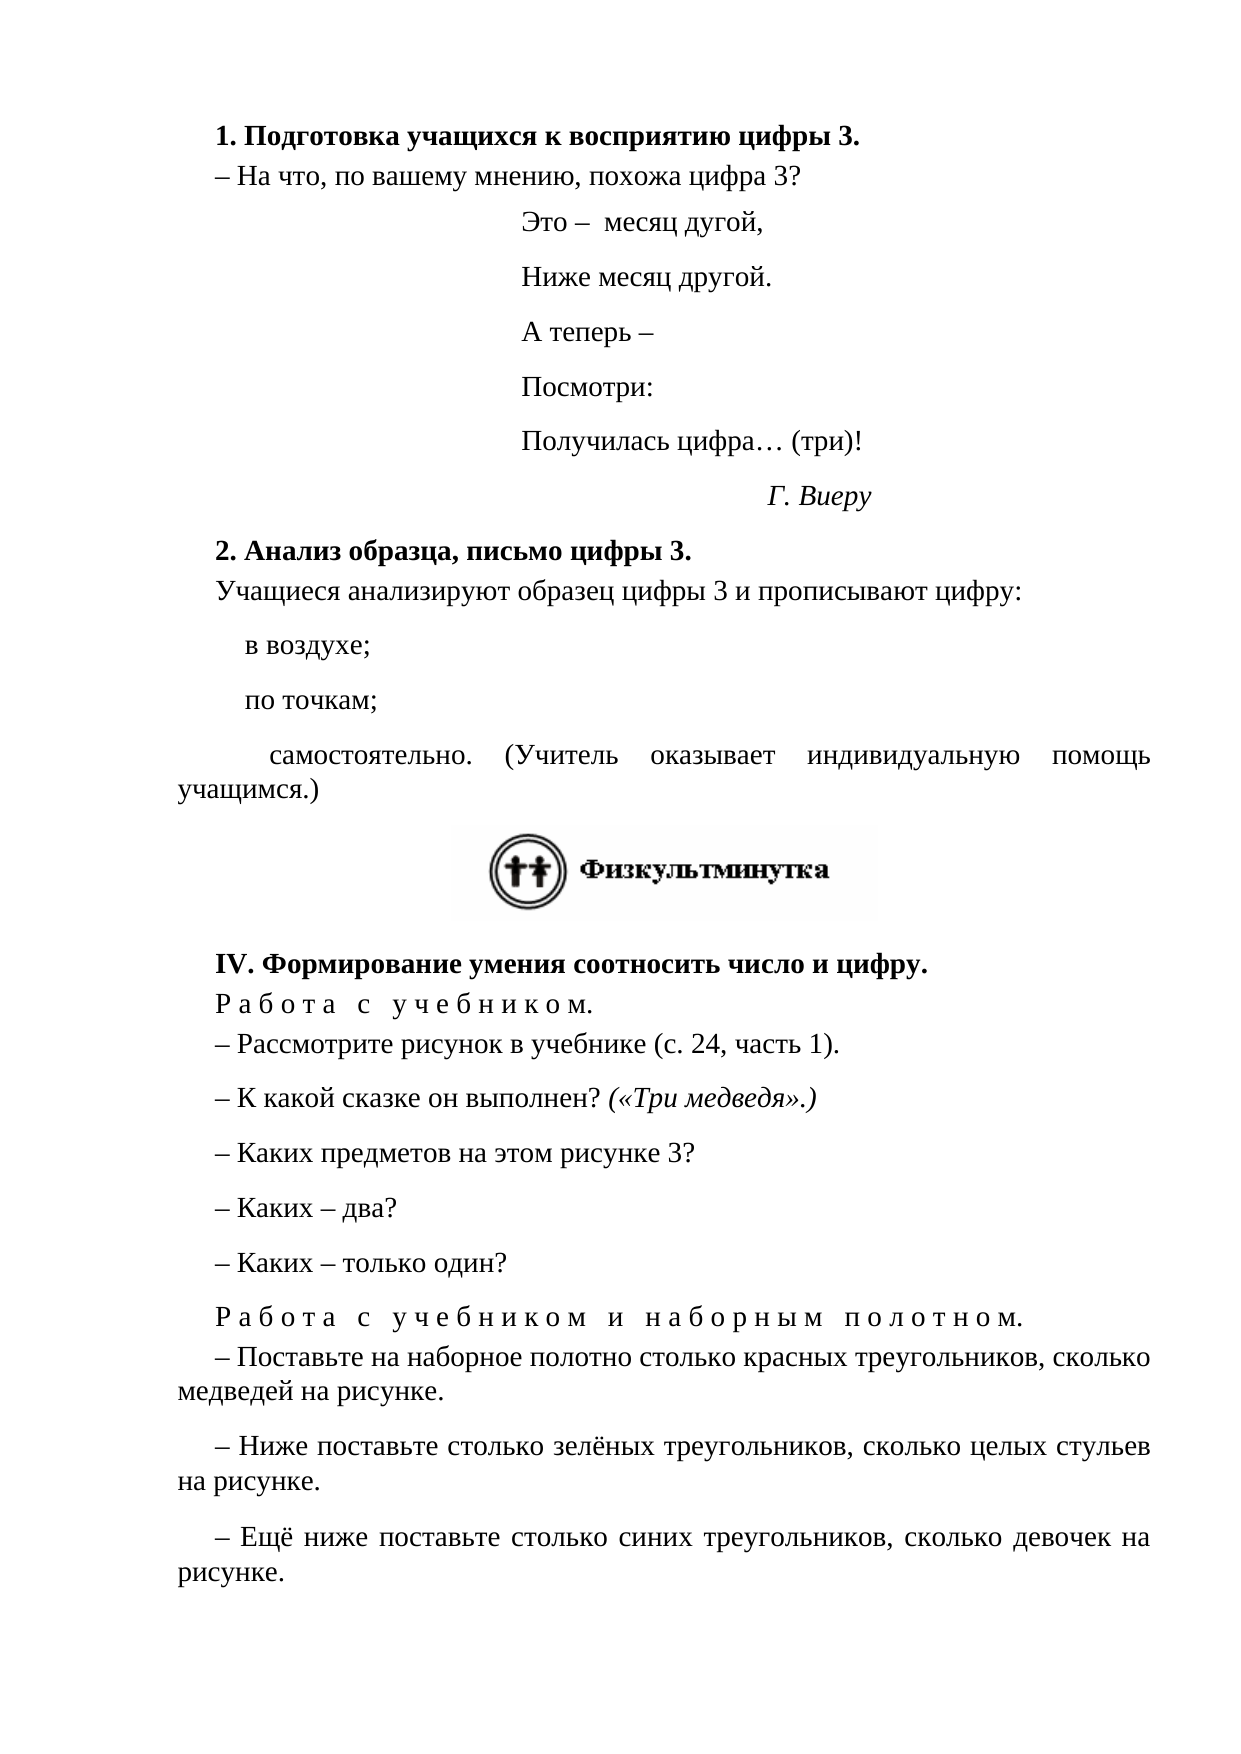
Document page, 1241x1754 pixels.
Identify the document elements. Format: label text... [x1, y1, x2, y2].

text  в воздухе; [177, 627, 1152, 661]
text – На что, по вашему мнению, похожа цифра 3? [177, 158, 1152, 192]
text – Каких – только один? [177, 1245, 1152, 1278]
text Учащиеся анализируют образец цифры 3 и прописывают цифру: [177, 573, 1152, 606]
text 1. Подготовка учащихся к восприятию цифры 3. [177, 118, 1152, 152]
text Р а б о т а с у ч е б н и к о м и н а б о р н ы м п о л о т н о м. [177, 1299, 1152, 1333]
text  по точкам; [177, 682, 1152, 716]
text  самостоятельно. (Учитель оказывает индивидуальную помощь учащимся.) [177, 737, 1152, 804]
text Ниже месяц другой. [177, 259, 1152, 293]
text 2. Анализ образца, письмо цифры 3. [177, 533, 1152, 566]
text – Поставьте на наборное полотно столько красных треугольников, сколько медведей на рисунке. [177, 1339, 1152, 1407]
text Получилась цифра… (три)! [177, 423, 1152, 457]
text – Каких – два? [177, 1190, 1152, 1223]
text Это – месяц дугой, [177, 204, 1152, 238]
text Р а б о т а с у ч е б н и к о м. [177, 986, 1152, 1019]
picture [451, 825, 878, 921]
text Посмотри: [177, 369, 1152, 402]
text – К какой сказке он выполнен? («Три медведя».) [177, 1081, 1152, 1114]
text – Каких предметов на этом рисунке 3? [177, 1135, 1152, 1169]
text – Ниже поставьте столько зелёных треугольников, сколько целых стульев на рисунке. [177, 1428, 1152, 1497]
text – Ещё ниже поставьте столько синих треугольников, сколько девочек на рисунке. [177, 1519, 1152, 1588]
text А теперь – [177, 314, 1152, 347]
text – Рассмотрите рисунок в учебнике (с. 24, часть 1). [177, 1026, 1152, 1059]
text Г. Виеру [177, 478, 1152, 512]
text IV. Формирование умения соотносить число и цифру. [177, 946, 1152, 979]
